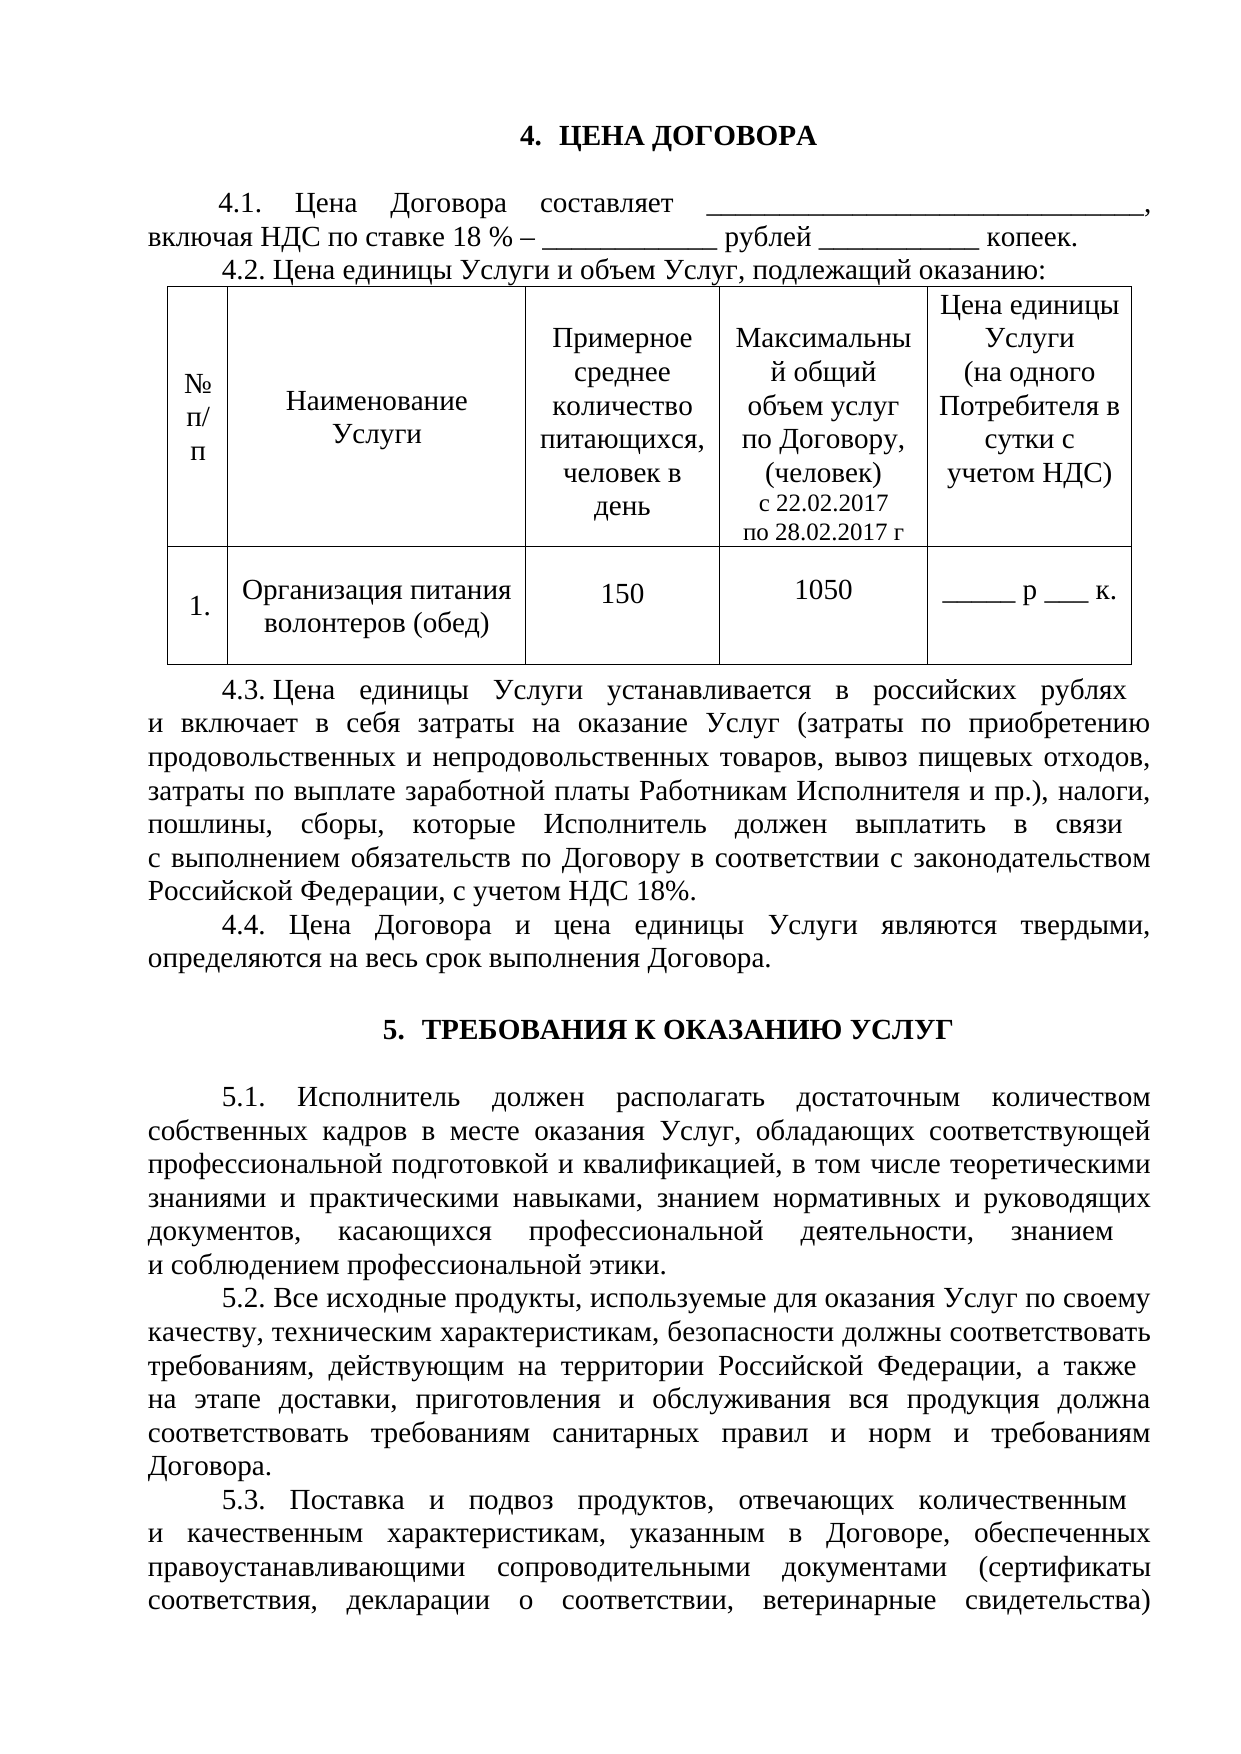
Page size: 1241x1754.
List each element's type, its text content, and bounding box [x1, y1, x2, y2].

table_cell 1050 [720, 547, 927, 664]
table_header Максимальный общий объем услуг по Договору, (человек) с 22.02.2017 по 28.02.2017 г [720, 287, 927, 546]
text 5.1. Исполнитель должен располагать достаточным количеством собственных кадров в месте оказания Услуг, обладающих соответствующей профессиональной подготовкой и квалификацией, в том числе теоретическими знаниями и практическими навыками, знанием нормативных и руководящих документов, касающихся профессиональной деятельности, знанием и соблюдением профессиональной этики. [148, 1079, 1152, 1281]
table_cell Организация питания волонтеров (обед) [228, 547, 525, 664]
list ЦЕНА ДОГОВОРА [185, 118, 1152, 152]
text 5.2. Все исходные продукты, используемые для оказания Услуг по своему качеству, техническим характеристикам, безопасности должны соответствовать требованиям, действующим на территории Российской Федерации, а также на этапе доставки, приготовления и обслуживания вся продукция должна соответствовать требованиям санитарных правил и норм и требованиям Договора. [148, 1281, 1152, 1482]
table_cell _____ р ___ к. [928, 547, 1131, 664]
table_header № п/п [168, 287, 227, 546]
text 4.2. Цена единицы Услуги и объем Услуг, подлежащий оказанию: [148, 252, 1152, 286]
table_header Наименование Услуги [228, 287, 525, 546]
text 4.4. Цена Договора и цена единицы Услуги являются твердыми, определяются на весь срок выполнения Договора. [148, 907, 1152, 974]
text 4.1. Цена Договора составляет ______________________________, включая НДС по ставке 18 % – ____________ рублей ___________ копеек. [148, 185, 1152, 252]
list ТРЕБОВАНИЯ К ОКАЗАНИЮ УСЛУГ [185, 1012, 1152, 1046]
table_cell 150 [526, 547, 719, 664]
text 4.3. Цена единицы Услуги устанавливается в российских рублях и включает в себя затраты на оказание Услуг (затраты по приобретению продовольственных и непродовольственных товаров, вывоз пищевых отходов, затраты по выплате заработной платы Работникам Исполнителя и пр.), налоги, пошлины, сборы, которые Исполнитель должен выплатить в связи с выполнением обязательств по Договору в соответствии с законодательством Российской Федерации, с учетом НДС 18%. [148, 672, 1152, 907]
table_header Примерное среднее количество питающихся, человек в день [526, 287, 719, 546]
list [148, 1482, 1152, 1616]
table_cell [168, 547, 227, 664]
table_header Цена единицы Услуги (на одного Потребителя в сутки с учетом НДС) [928, 287, 1131, 546]
